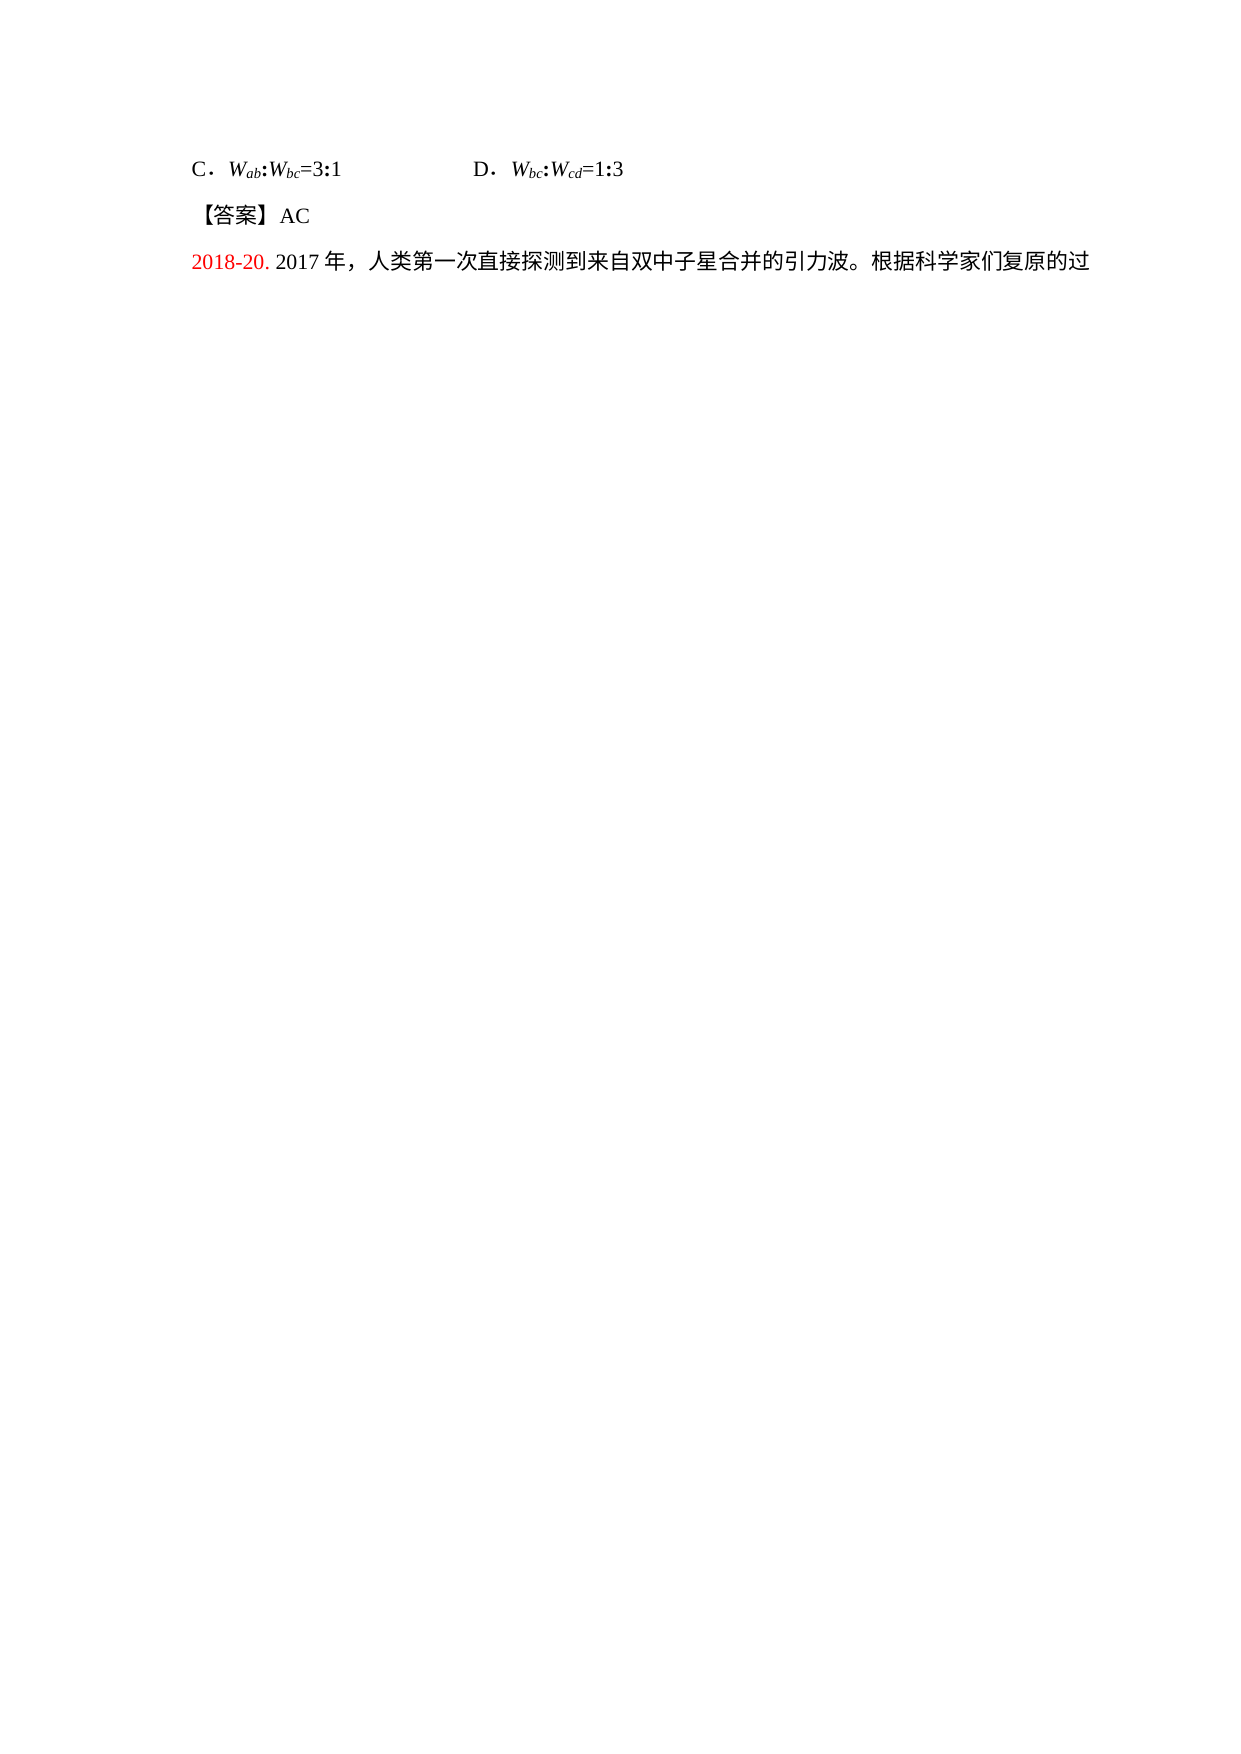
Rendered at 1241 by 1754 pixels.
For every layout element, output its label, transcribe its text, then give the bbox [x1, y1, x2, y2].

text 【答案】AC [192, 198, 1119, 230]
text 2018-20. 2017 年，人类第一次直接探测到来自双中子星合并的引力波。根据科学家们复原的过 [191, 244, 1119, 275]
text C．Wab:Wbc=3:1 D．Wbc:Wcd=1:3 [191, 150, 1119, 185]
